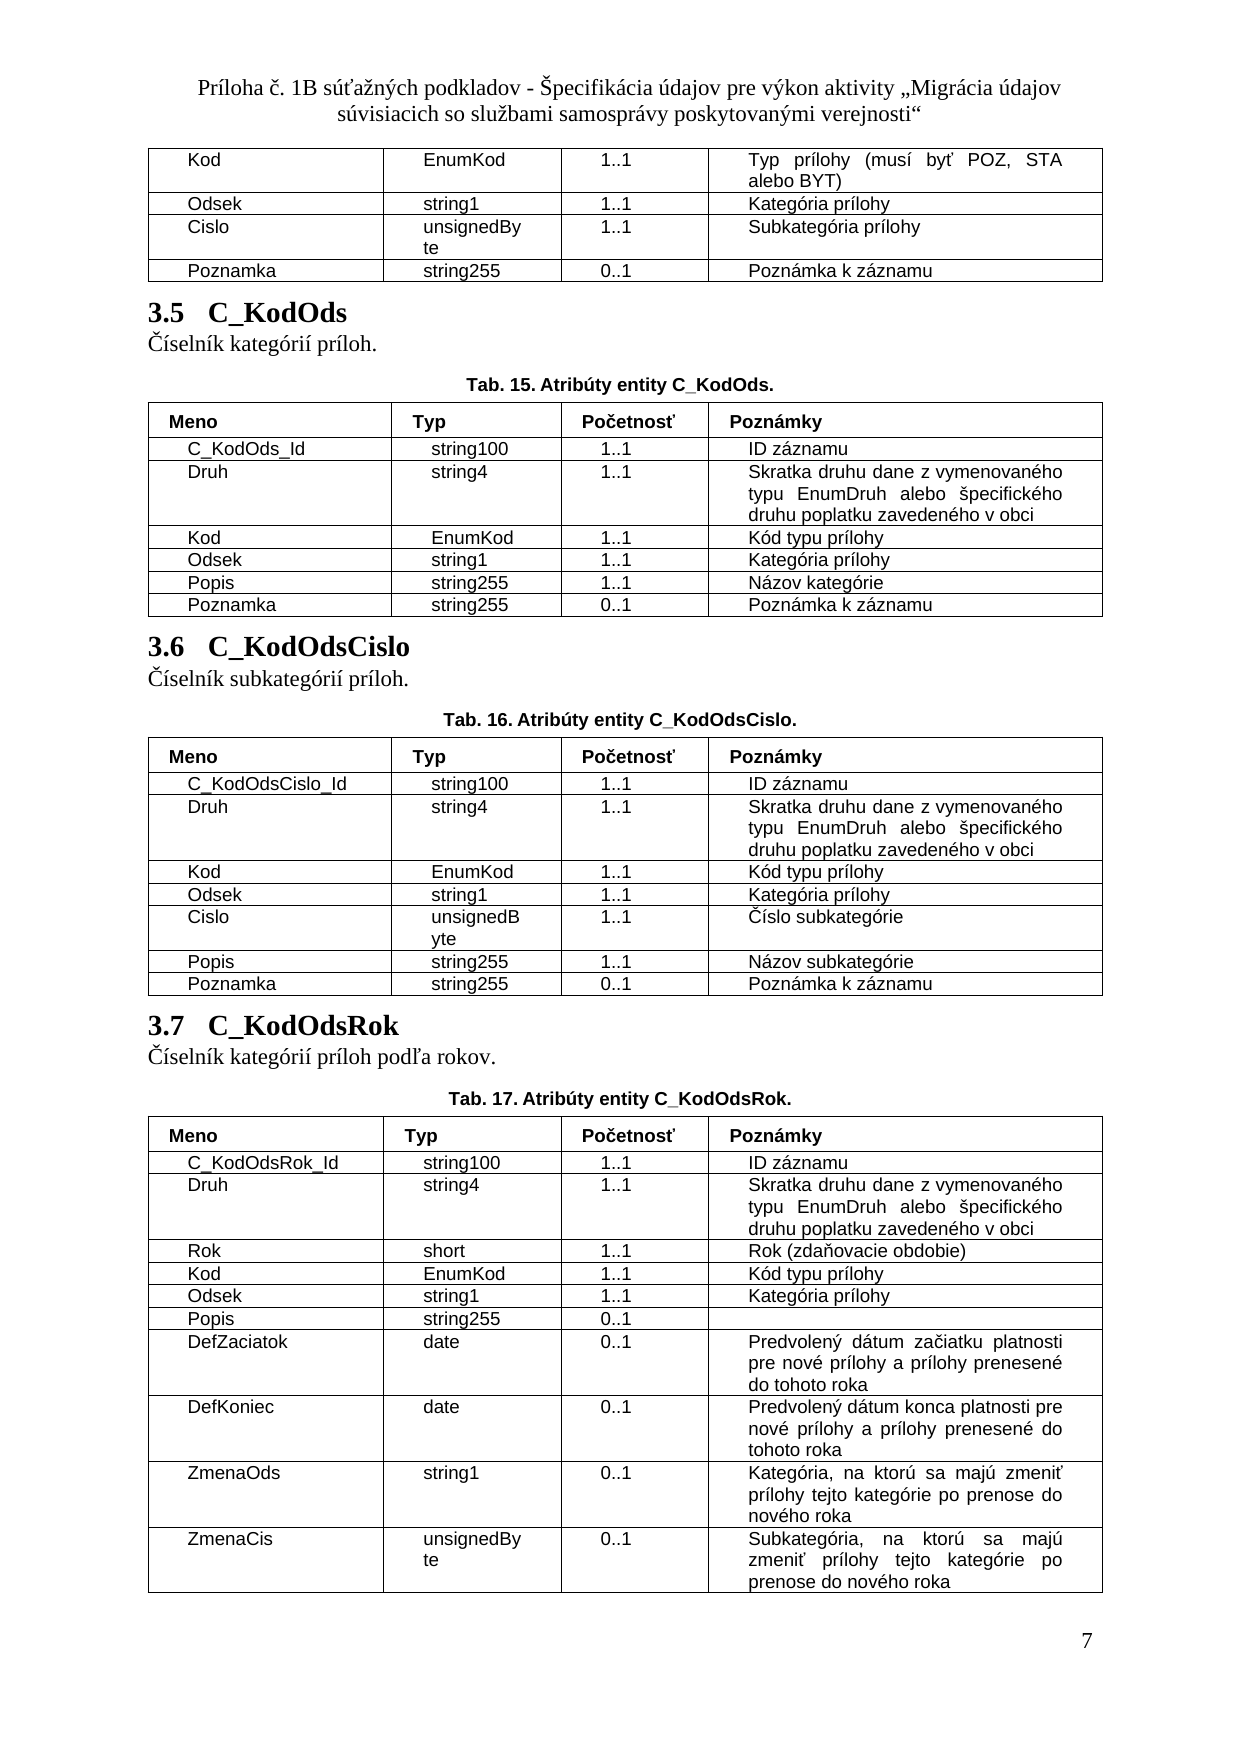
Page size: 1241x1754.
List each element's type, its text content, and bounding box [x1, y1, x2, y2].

table_cell ID záznamu [709, 438, 1102, 460]
table_cell Názov subkategórie [709, 951, 1102, 972]
table_cell Skratka druhu dane z vymenovaného typu EnumDruh alebo špecifického druhu poplatku zavedeného v obci [709, 461, 1102, 525]
table_cell DefKoniec [149, 1396, 383, 1461]
table_cell Kod [149, 149, 383, 192]
table_header Meno [149, 1117, 383, 1151]
table_cell string1 [392, 884, 561, 905]
table_header Početnosť [562, 403, 708, 437]
subtitle C_KodOdsCislo [148, 629, 1093, 663]
table_cell string255 [384, 260, 561, 281]
table_cell 1..1 [562, 773, 708, 794]
table_cell 0..1 [562, 1330, 708, 1395]
table_cell ID záznamu [709, 1152, 1102, 1173]
table_cell Poznamka [149, 594, 391, 616]
table_cell ID záznamu [709, 773, 1102, 794]
table_cell 1..1 [562, 572, 708, 593]
table_cell 1..1 [562, 1152, 708, 1173]
table_cell Poznámka k záznamu [709, 973, 1102, 995]
table_cell Číslo subkategórie [709, 906, 1102, 949]
table_cell Skratka druhu dane z vymenovaného typu EnumDruh alebo špecifického druhu poplatku zavedeného v obci [709, 1174, 1102, 1239]
table_cell 1..1 [562, 906, 708, 949]
table_cell Poznámka k záznamu [709, 260, 1102, 281]
table_cell string1 [392, 549, 561, 571]
table_cell Druh [149, 795, 391, 860]
table_cell Popis [149, 1308, 383, 1329]
table_cell Poznámka k záznamu [709, 594, 1102, 616]
table_cell 1..1 [562, 884, 708, 905]
table_cell Kód typu prílohy [709, 526, 1102, 548]
table_cell Popis [149, 572, 391, 593]
table_header Poznámky [709, 738, 1102, 772]
table_cell [709, 1308, 1102, 1329]
table_cell Kod [149, 861, 391, 883]
table_cell Subkategória prílohy [709, 215, 1102, 258]
table_cell string255 [392, 973, 561, 995]
table_cell Skratka druhu dane z vymenovaného typu EnumDruh alebo špecifického druhu poplatku zavedeného v obci [709, 795, 1102, 860]
table_cell string4 [392, 795, 561, 860]
table_cell 1..1 [562, 526, 708, 548]
table_cell C_KodOdsRok_Id [149, 1152, 383, 1173]
table_cell 0..1 [562, 1308, 708, 1329]
table_cell Kategória prílohy [709, 1285, 1102, 1307]
table_header Typ [392, 738, 561, 772]
table_cell string100 [384, 1152, 561, 1173]
table_cell 1..1 [562, 861, 708, 883]
text Číselník kategórií príloh. [148, 330, 1093, 356]
table_header Poznámky [709, 1117, 1102, 1151]
table_cell string255 [384, 1308, 561, 1329]
table_cell ZmenaOds [149, 1462, 383, 1527]
table_cell Odsek [149, 193, 383, 214]
table_cell Kategória prílohy [709, 884, 1102, 905]
table_cell 0..1 [562, 594, 708, 616]
subtitle C_KodOds [148, 295, 1093, 328]
table_cell Kategória prílohy [709, 193, 1102, 214]
table_cell string255 [392, 951, 561, 972]
table_cell 1..1 [562, 438, 708, 460]
table_cell short [384, 1240, 561, 1262]
table_header Početnosť [562, 1117, 708, 1151]
table_cell Názov kategórie [709, 572, 1102, 593]
table_cell EnumKod [392, 526, 561, 548]
table_cell Poznamka [149, 260, 383, 281]
table_cell Rok (zdaňovacie obdobie) [709, 1240, 1102, 1262]
table_header Meno [149, 403, 391, 437]
text Číselník subkategórií príloh. [148, 664, 1093, 691]
table_cell string4 [392, 461, 561, 525]
table_cell EnumKod [384, 149, 561, 192]
table_cell Kód typu prílohy [709, 861, 1102, 883]
table_cell Predvolený dátum začiatku platnosti pre nové prílohy a prílohy prenesené do tohoto roka [709, 1330, 1102, 1395]
table_cell 0..1 [562, 973, 708, 995]
table_cell 1..1 [562, 1285, 708, 1307]
table_cell EnumKod [384, 1263, 561, 1284]
table_cell DefZaciatok [149, 1330, 383, 1395]
table_cell 1..1 [562, 1240, 708, 1262]
table_cell string100 [392, 773, 561, 794]
table_cell date [384, 1396, 561, 1461]
table_cell Typ prílohy (musí byť POZ, STA alebo BYT) [709, 149, 1102, 192]
text Atribúty entity C_KodOds. [148, 374, 1093, 396]
table_header Početnosť [562, 738, 708, 772]
table_cell 1..1 [562, 193, 708, 214]
table_header Typ [392, 403, 561, 437]
table_cell string4 [384, 1174, 561, 1239]
table_cell Predvolený dátum konca platnosti pre nové prílohy a prílohy prenesené do tohoto roka [709, 1396, 1102, 1461]
table_cell unsignedByte [384, 215, 561, 258]
table_cell Druh [149, 1174, 383, 1239]
table_cell C_KodOds_Id [149, 438, 391, 460]
table_cell Druh [149, 461, 391, 525]
table_cell string1 [384, 1462, 561, 1527]
table_cell Odsek [149, 1285, 383, 1307]
table_cell Subkategória, na ktorú sa majú zmeniť prílohy tejto kategórie po prenose do nového roka [709, 1528, 1102, 1592]
table_cell Kategória, na ktorú sa majú zmeniť prílohy tejto kategórie po prenose do nového roka [709, 1462, 1102, 1527]
text Atribúty entity C_KodOdsRok. [148, 1088, 1093, 1109]
table_cell Odsek [149, 549, 391, 571]
table_cell Odsek [149, 884, 391, 905]
table_cell string1 [384, 193, 561, 214]
table_cell 1..1 [562, 149, 708, 192]
table_cell 1..1 [562, 215, 708, 258]
table_cell string255 [392, 572, 561, 593]
table_cell 0..1 [562, 1396, 708, 1461]
table_cell 0..1 [562, 1528, 708, 1592]
table_cell unsignedByte [392, 906, 561, 949]
table_cell date [384, 1330, 561, 1395]
table_cell string100 [392, 438, 561, 460]
table_header Typ [384, 1117, 561, 1151]
text Číselník kategórií príloh podľa rokov. [148, 1043, 1093, 1070]
table_cell 1..1 [562, 461, 708, 525]
table_cell 1..1 [562, 795, 708, 860]
table_cell C_KodOdsCislo_Id [149, 773, 391, 794]
table_cell ZmenaCis [149, 1528, 383, 1592]
table_cell Kod [149, 526, 391, 548]
table_cell Cislo [149, 215, 383, 258]
table_cell Poznamka [149, 973, 391, 995]
table_cell 0..1 [562, 260, 708, 281]
table_header Meno [149, 738, 391, 772]
table_cell Kod [149, 1263, 383, 1284]
table_cell 1..1 [562, 1174, 708, 1239]
table_cell Popis [149, 951, 391, 972]
subtitle C_KodOdsRok [148, 1008, 1093, 1042]
table_cell string255 [392, 594, 561, 616]
table_cell Cislo [149, 906, 391, 949]
table_cell 0..1 [562, 1462, 708, 1527]
table_cell 1..1 [562, 951, 708, 972]
table_cell Rok [149, 1240, 383, 1262]
table_cell EnumKod [392, 861, 561, 883]
table_cell Kód typu prílohy [709, 1263, 1102, 1284]
table_cell 1..1 [562, 549, 708, 571]
text Atribúty entity C_KodOdsCislo. [148, 709, 1093, 730]
table_cell Kategória prílohy [709, 549, 1102, 571]
table_cell unsignedByte [384, 1528, 561, 1592]
table_header Poznámky [709, 403, 1102, 437]
table_cell string1 [384, 1285, 561, 1307]
table_cell 1..1 [562, 1263, 708, 1284]
